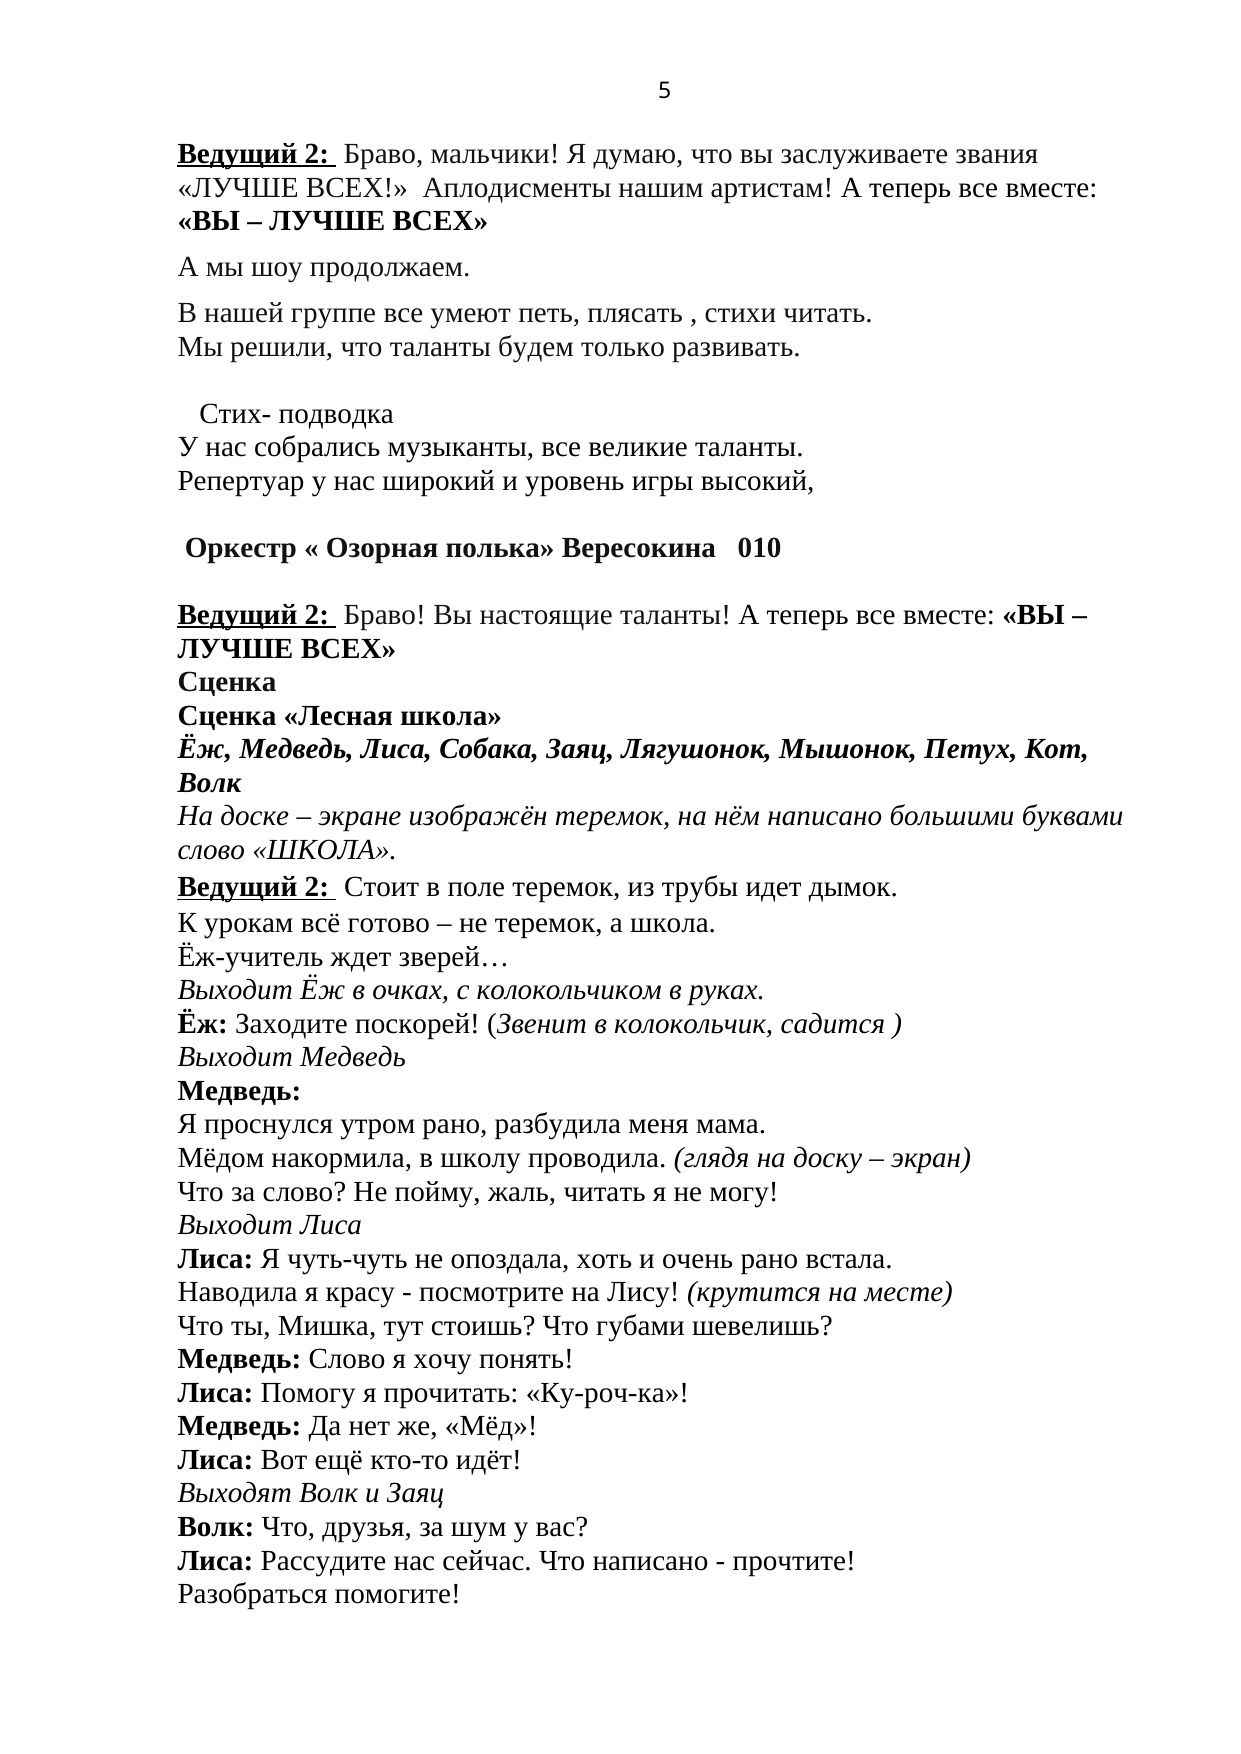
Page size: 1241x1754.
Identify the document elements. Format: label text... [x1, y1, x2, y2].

text Медведь: Да нет же, «Мёд»! [177, 1408, 1152, 1442]
text Выходит Лиса [177, 1207, 1152, 1241]
text Медведь: Слово я хочу понять! [177, 1341, 1152, 1375]
text Ведущий 2: Браво! Вы настоящие таланты! А теперь все вместе: «ВЫ – ЛУЧШЕ ВСЕХ» [177, 597, 1152, 664]
text Стих- подводка [177, 396, 1152, 429]
text Ёж-учитель ждет зверей… [177, 939, 1152, 972]
text В нашей группе все умеют петь, плясать , стихи читать. [177, 295, 1152, 329]
text Лиса: Помогу я прочитать: «Ку-роч-ка»! [177, 1375, 1152, 1408]
text Медведь: [177, 1073, 1152, 1107]
text Сценка [177, 664, 1152, 698]
text Ведущий 2: Стоит в поле теремок, из трубы идет дымок. [177, 866, 1152, 905]
text У нас собрались музыканты, все великие таланты. [177, 429, 1152, 463]
text К урокам всё готово – не теремок, а школа. [177, 905, 1152, 939]
text Выходит Медведь [177, 1039, 1152, 1073]
text Волк: Что, друзья, за шум у вас? [177, 1509, 1152, 1543]
text А мы шоу продолжаем. [177, 249, 1152, 283]
text Лиса: Вот ещё кто-то идёт! [177, 1442, 1152, 1476]
text Ведущий 2: Браво, мальчики! Я думаю, что вы заслуживаете звания «ЛУЧШЕ ВСЕХ!» Аплодисменты нашим артистам! А теперь все вместе: «ВЫ – ЛУЧШЕ ВСЕХ» [177, 136, 1152, 237]
text Я проснулся утром рано, разбудила меня мама. [177, 1107, 1152, 1140]
text Сценка «Лесная школа» [177, 698, 1152, 731]
text Ёж, Медведь, Лиса, Собака, Заяц, Лягушонок, Мышонок, Петух, Кот, Волк [177, 731, 1152, 798]
text Что за слово? Не пойму, жаль, читать я не могу! [177, 1174, 1152, 1207]
text Наводила я красу - посмотрите на Лису! (крутится на месте) [177, 1274, 1152, 1308]
text На доске – экране изображён теремок, на нём написано большими буквами слово «ШКОЛА». [177, 798, 1152, 866]
text Что ты, Мишка, тут стоишь? Что губами шевелишь? [177, 1308, 1152, 1341]
text Выходят Волк и Заяц [177, 1476, 1152, 1509]
text Лиса: Я чуть-чуть не опоздала, хоть и очень рано встала. [177, 1241, 1152, 1274]
text Репертуар у нас широкий и уровень игры высокий, [177, 463, 1152, 497]
text Разобраться помогите! [177, 1576, 1152, 1610]
text Мы решили, что таланты будем только развивать. [177, 329, 1152, 362]
text Ёж: Заходите поскорей! (Звенит в колокольчик, садится ) [177, 1006, 1152, 1039]
text Лиса: Рассудите нас сейчас. Что написано - прочтите! [177, 1543, 1152, 1576]
text Выходит Ёж в очках, с колокольчиком в руках. [177, 972, 1152, 1006]
text Мёдом накормила, в школу проводила. (глядя на доску – экран) [177, 1140, 1152, 1174]
text Оркестр « Озорная полька» Вересокина 010 [177, 530, 1152, 564]
